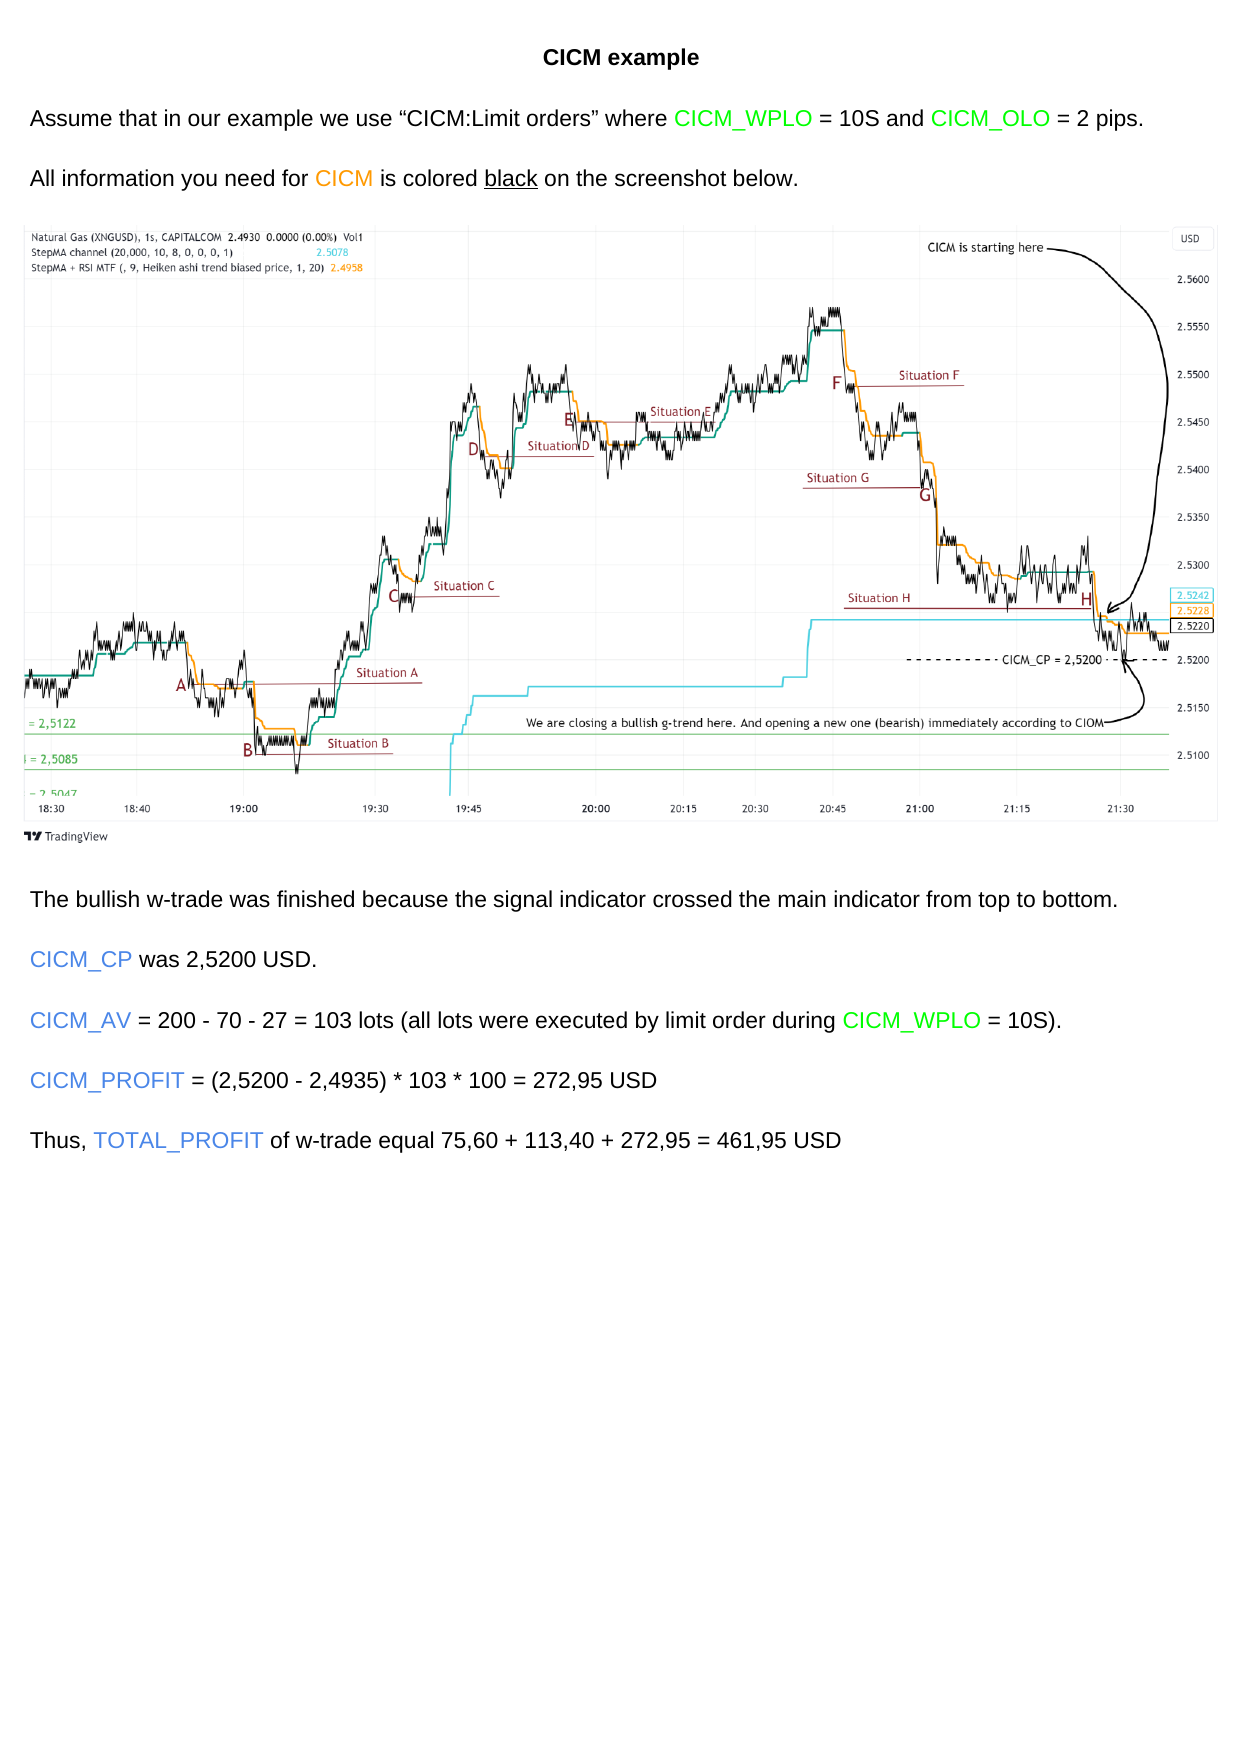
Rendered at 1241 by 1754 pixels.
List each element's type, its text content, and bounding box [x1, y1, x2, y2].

text CICM_CP was 2,5200 USD. [29, 946, 1226, 972]
text All information you need for CICM is colored black on the screenshot below. [29, 165, 1183, 191]
text CICM_PROFIT = (2,5200 - 2,4935) * 103 * 100 = 272,95 USD [29, 1067, 1226, 1093]
text CICM_AV = 200 - 70 - 27 = 103 lots (all lots were executed by limit order during CICM_WPLO = 10S). [29, 1007, 1226, 1033]
text The bullish w-trade was finished because the signal indicator crossed the main indicator from top to bottom. [29, 886, 1226, 912]
text CICM example [59, 44, 1183, 71]
text Thus, TOTAL_PROFIT of w-trade equal 75,60 + 113,40 + 272,95 = 461,95 USD [29, 1127, 1226, 1154]
text Assume that in our example we use “CICM:Limit orders” where CICM_WPLO = 10S and CICM_OLO = 2 pips. [29, 105, 1183, 131]
picture [15, 225, 1226, 852]
